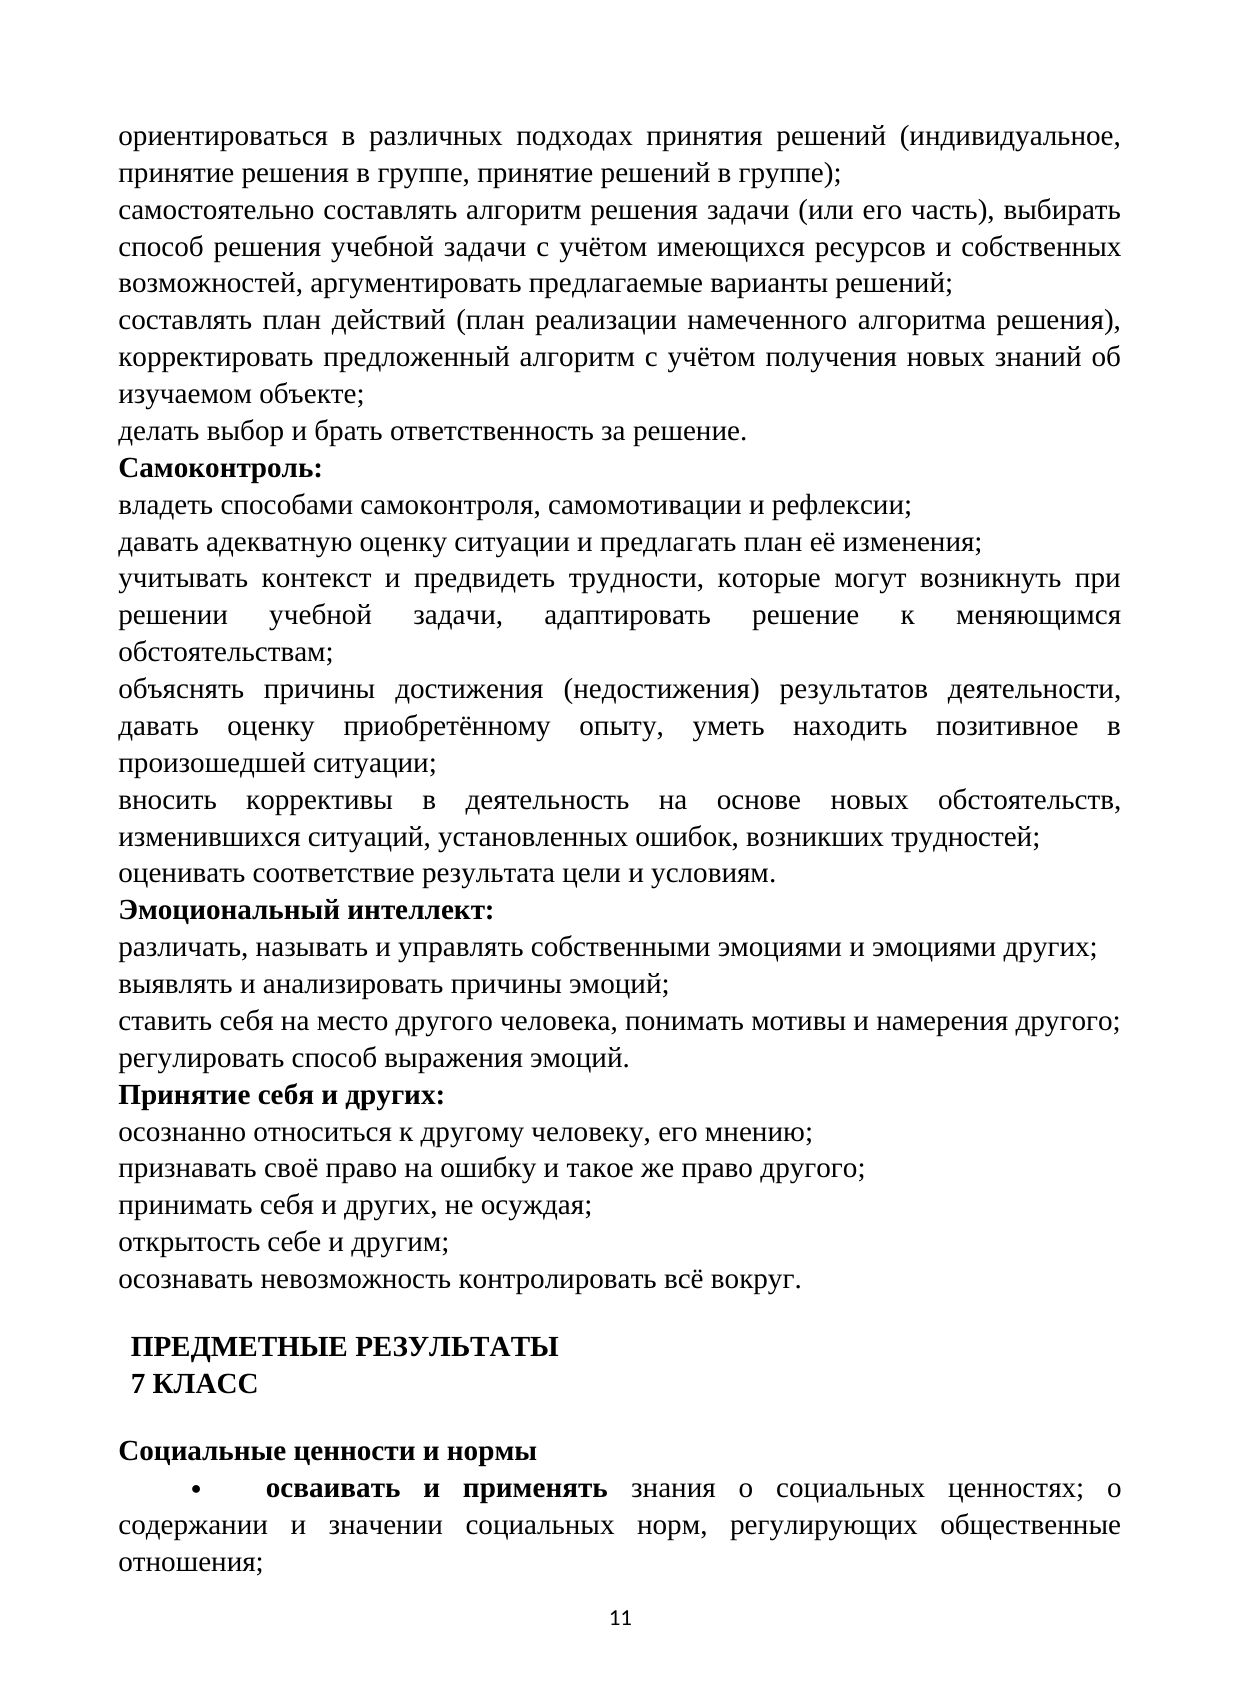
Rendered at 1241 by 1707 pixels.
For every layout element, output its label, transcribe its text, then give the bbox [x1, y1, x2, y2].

text владеть способами самоконтроля, самомотивации и рефлексии; [118, 487, 1122, 520]
text составлять план действий (план реализации намеченного алгоритма решения), корректировать предложенный алгоритм с учётом получения новых знаний об изучаемом объекте; [118, 302, 1122, 410]
list осваивать и применять знания о социальных ценностях; о содержании и значении социальных норм, регулирующих общественные отношения; [118, 1470, 1122, 1577]
text самостоятельно составлять алгоритм решения задачи (или его часть), выбирать способ решения учебной задачи с учётом имеющихся ресурсов и собственных возможностей, аргументировать предлагаемые варианты решений; [118, 192, 1122, 299]
text Самоконтроль: [118, 450, 1122, 483]
text Социальные ценности и нормы [118, 1433, 1122, 1467]
text открытость себе и другим; [118, 1224, 1122, 1258]
text учитывать контекст и предвидеть трудности, которые могут возникнуть при решении учебной задачи, адаптировать решение к меняющимся обстоятельствам; [118, 561, 1122, 668]
text Эмоциональный интеллект: [118, 892, 1122, 926]
text Принятие себя и других: [118, 1077, 1122, 1110]
text различать, называть и управлять собственными эмоциями и эмоциями других; [118, 929, 1122, 963]
text выявлять и анализировать причины эмоций; [118, 966, 1122, 1000]
text регулировать способ выражения эмоций. [118, 1040, 1122, 1073]
text осознанно относиться к другому человеку, его мнению; [118, 1114, 1122, 1147]
text принимать себя и других, не осуждая; [118, 1187, 1122, 1221]
text осознавать невозможность контролировать всё вокруг. [118, 1261, 1122, 1295]
text признавать своё право на ошибку и такое же право другого; [118, 1151, 1122, 1184]
text оценивать соответствие результата цели и условиям. [118, 856, 1122, 889]
text вносить коррективы в деятельность на основе новых обстоятельств, изменившихся ситуаций, установленных ошибок, возникших трудностей; [118, 782, 1122, 852]
text 7 КЛАСС [131, 1366, 1122, 1399]
text делать выбор и брать ответственность за решение. [118, 413, 1122, 447]
text объяснять причины достижения (недостижения) результатов деятельности, давать оценку приобретённому опыту, уметь находить позитивное в произошедшей ситуации; [118, 671, 1122, 778]
text ориентироваться в различных подходах принятия решений (индивидуальное, принятие решения в группе, принятие решений в группе); [118, 118, 1122, 188]
text давать адекватную оценку ситуации и предлагать план её изменения; [118, 524, 1122, 557]
text ПРЕДМЕТНЫЕ РЕЗУЛЬТАТЫ [131, 1329, 1122, 1362]
text ставить себя на место другого человека, понимать мотивы и намерения другого; [118, 1003, 1122, 1037]
